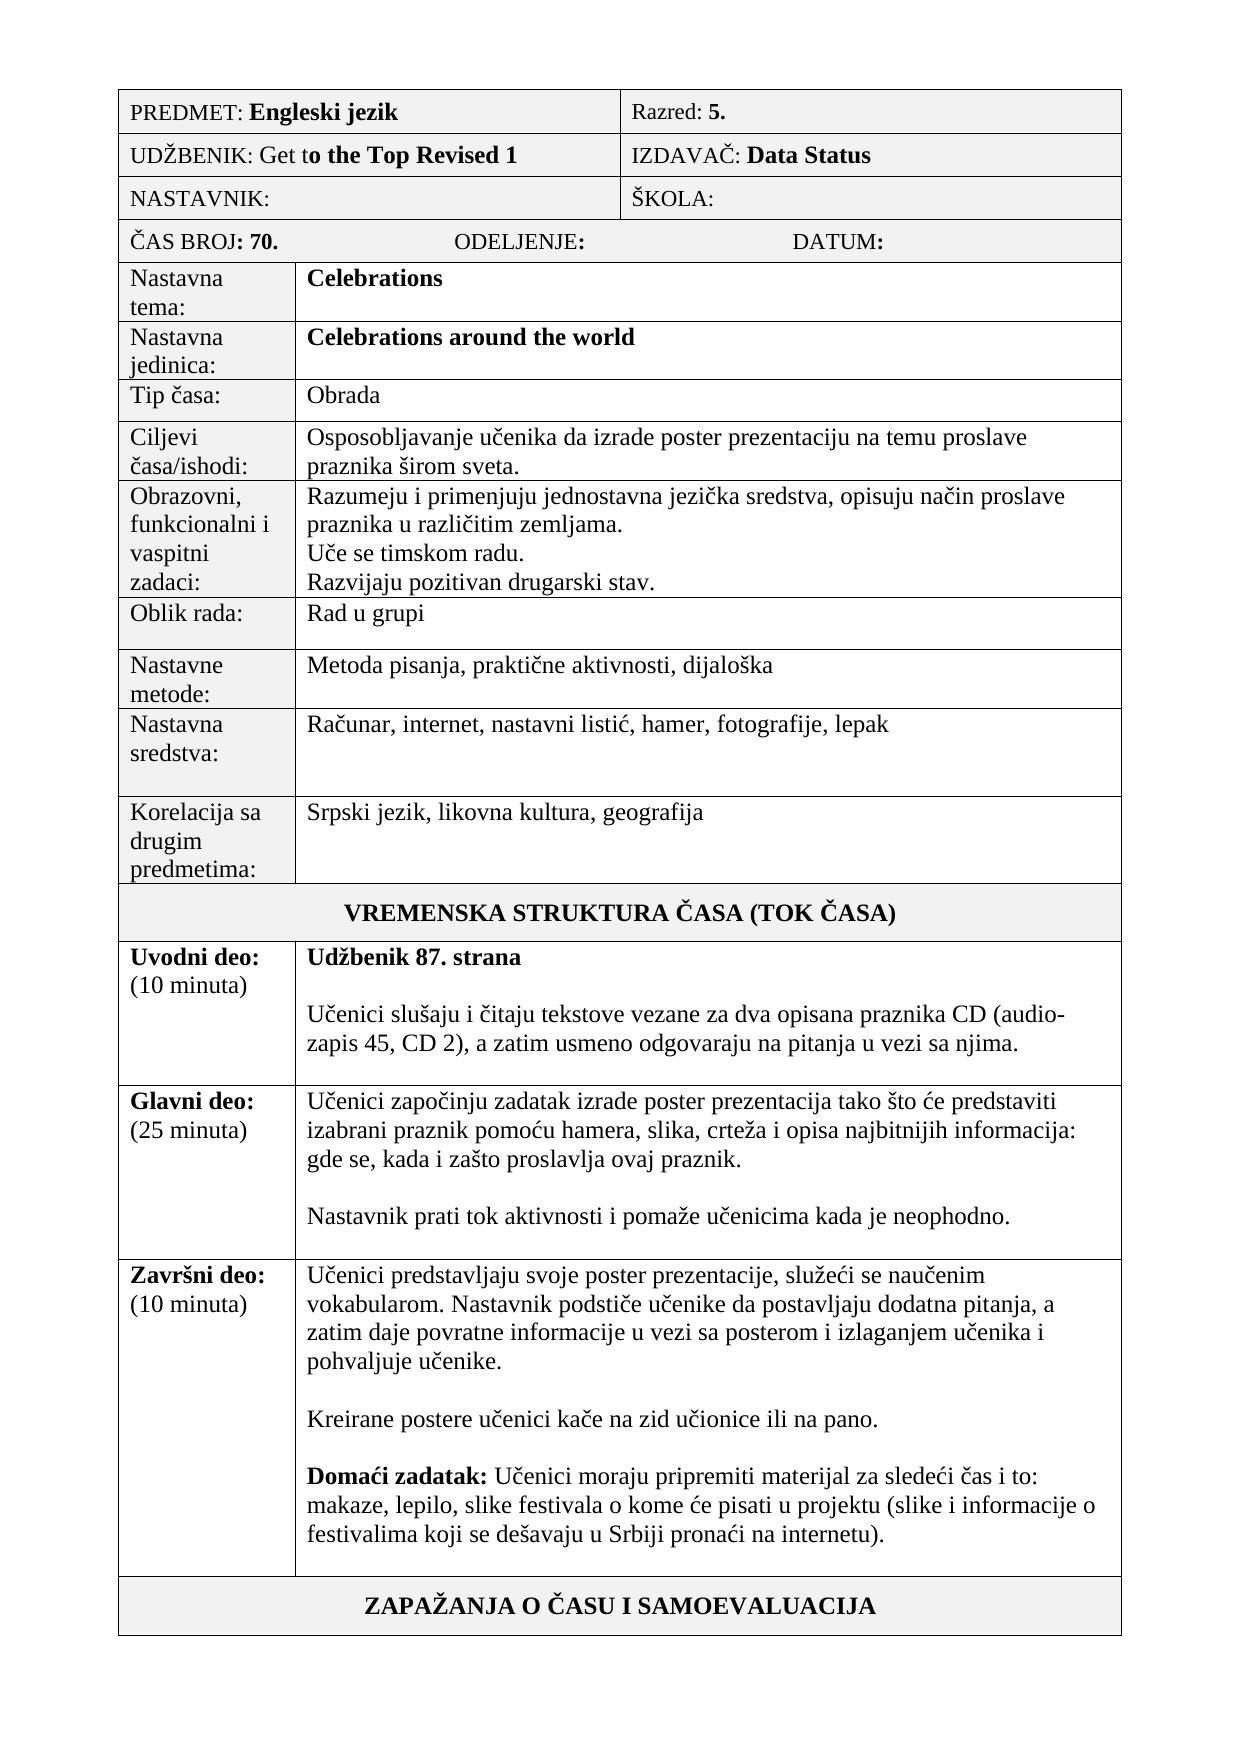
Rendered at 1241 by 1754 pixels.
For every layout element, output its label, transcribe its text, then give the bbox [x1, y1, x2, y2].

table_cell Uvodni deo: (10 minuta) [119, 942, 295, 1085]
table_cell NASTAVNIK: [119, 177, 620, 219]
table_cell Razumeju i primenjuju jednostavna jezička sredstva, opisuju način proslave praznika u različitim zemljama. Uče se timskom radu. Razvijaju pozitivan drugarski stav. [296, 481, 1121, 597]
table_cell Računar, internet, nastavni listić, hamer, fotografije, lepak [296, 709, 1121, 796]
table_cell Osposobljavanje učenika da izrade poster prezentaciju na temu proslave praznika širom sveta. [296, 422, 1121, 480]
table_cell Korelacija sa drugim predmetima: [119, 797, 295, 883]
table_cell VREMENSKA STRUKTURA ČASA (TOK ČASA) [119, 884, 1121, 941]
table_cell Nastavna tema: [119, 263, 295, 321]
table_cell Učenici predstavljaju svoje poster prezentacije, služeći se naučenim vokabularom. Nastavnik podstiče učenike da postavljaju dodatna pitanja, a zatim daje povratne informacije u vezi sa posterom i izlaganjem učenika i pohvaljuje učenike. Kreirane postere učenici kače na zid učionice ili na pano. Domaći zadatak: Učenici moraju pripremiti materijal za sledeći čas i to: makaze, lepilo, slike festivala o kome će pisati u projektu (slike i informacije o festivalima koji se dešavaju u Srbiji pronaći na internetu). [296, 1260, 1121, 1576]
table_cell Metoda pisanja, praktične aktivnosti, dijaloška [296, 650, 1121, 708]
table_header Razred: 5. [621, 90, 1121, 132]
table_cell Nastavna sredstva: [119, 709, 295, 796]
table_cell IZDAVAČ: Data Status [621, 134, 1121, 176]
table_header PREDMET: Engleski jezik [119, 90, 620, 132]
table_cell Učenici započinju zadatak izrade poster prezentacija tako što će predstaviti izabrani praznik pomoću hamera, slika, crteža i opisa najbitnijih informacija: gde se, kada i zašto proslavlja ovaj praznik. Nastavnik prati tok aktivnosti i pomaže učenicima kada je neophodno. [296, 1086, 1121, 1259]
table_cell Udžbenik 87. strana Učenici slušaju i čitaju tekstove vezane za dva opisana praznika CD (audio-zapis 45, CD 2), a zatim usmeno odgovaraju na pitanja u vezi sa njima. [296, 942, 1121, 1085]
table_cell DATUM: [781, 220, 1121, 262]
table_cell ZAPAŽANJA O ČASU I SAMOEVALUACIJA [119, 1577, 1121, 1634]
table_cell Obrada [296, 380, 1121, 421]
table_cell Nastavna jedinica: [119, 322, 295, 379]
table_cell Ciljevi časa/ishodi: [119, 422, 295, 480]
table_cell Glavni deo: (25 minuta) [119, 1086, 295, 1259]
table_cell Celebrations [296, 263, 1121, 321]
table_cell ČAS BROJ: 70. [119, 220, 443, 262]
table_cell Tip časa: [119, 380, 295, 421]
table_cell Obrazovni, funkcionalni i vaspitni zadaci: [119, 481, 295, 597]
table_cell Srpski jezik, likovna kultura, geografija [296, 797, 1121, 883]
table_cell ŠKOLA: [621, 177, 1121, 219]
table_cell ODELJENJE: [443, 220, 781, 262]
table_cell Celebrations around the world [296, 322, 1121, 379]
table_cell Završni deo: (10 minuta) [119, 1260, 295, 1576]
table_cell UDŽBENIK: Get to the Top Revised 1 [119, 134, 620, 176]
table_cell Rad u grupi [296, 598, 1121, 649]
table_cell Nastavne metode: [119, 650, 295, 708]
table_cell Oblik rada: [119, 598, 295, 649]
